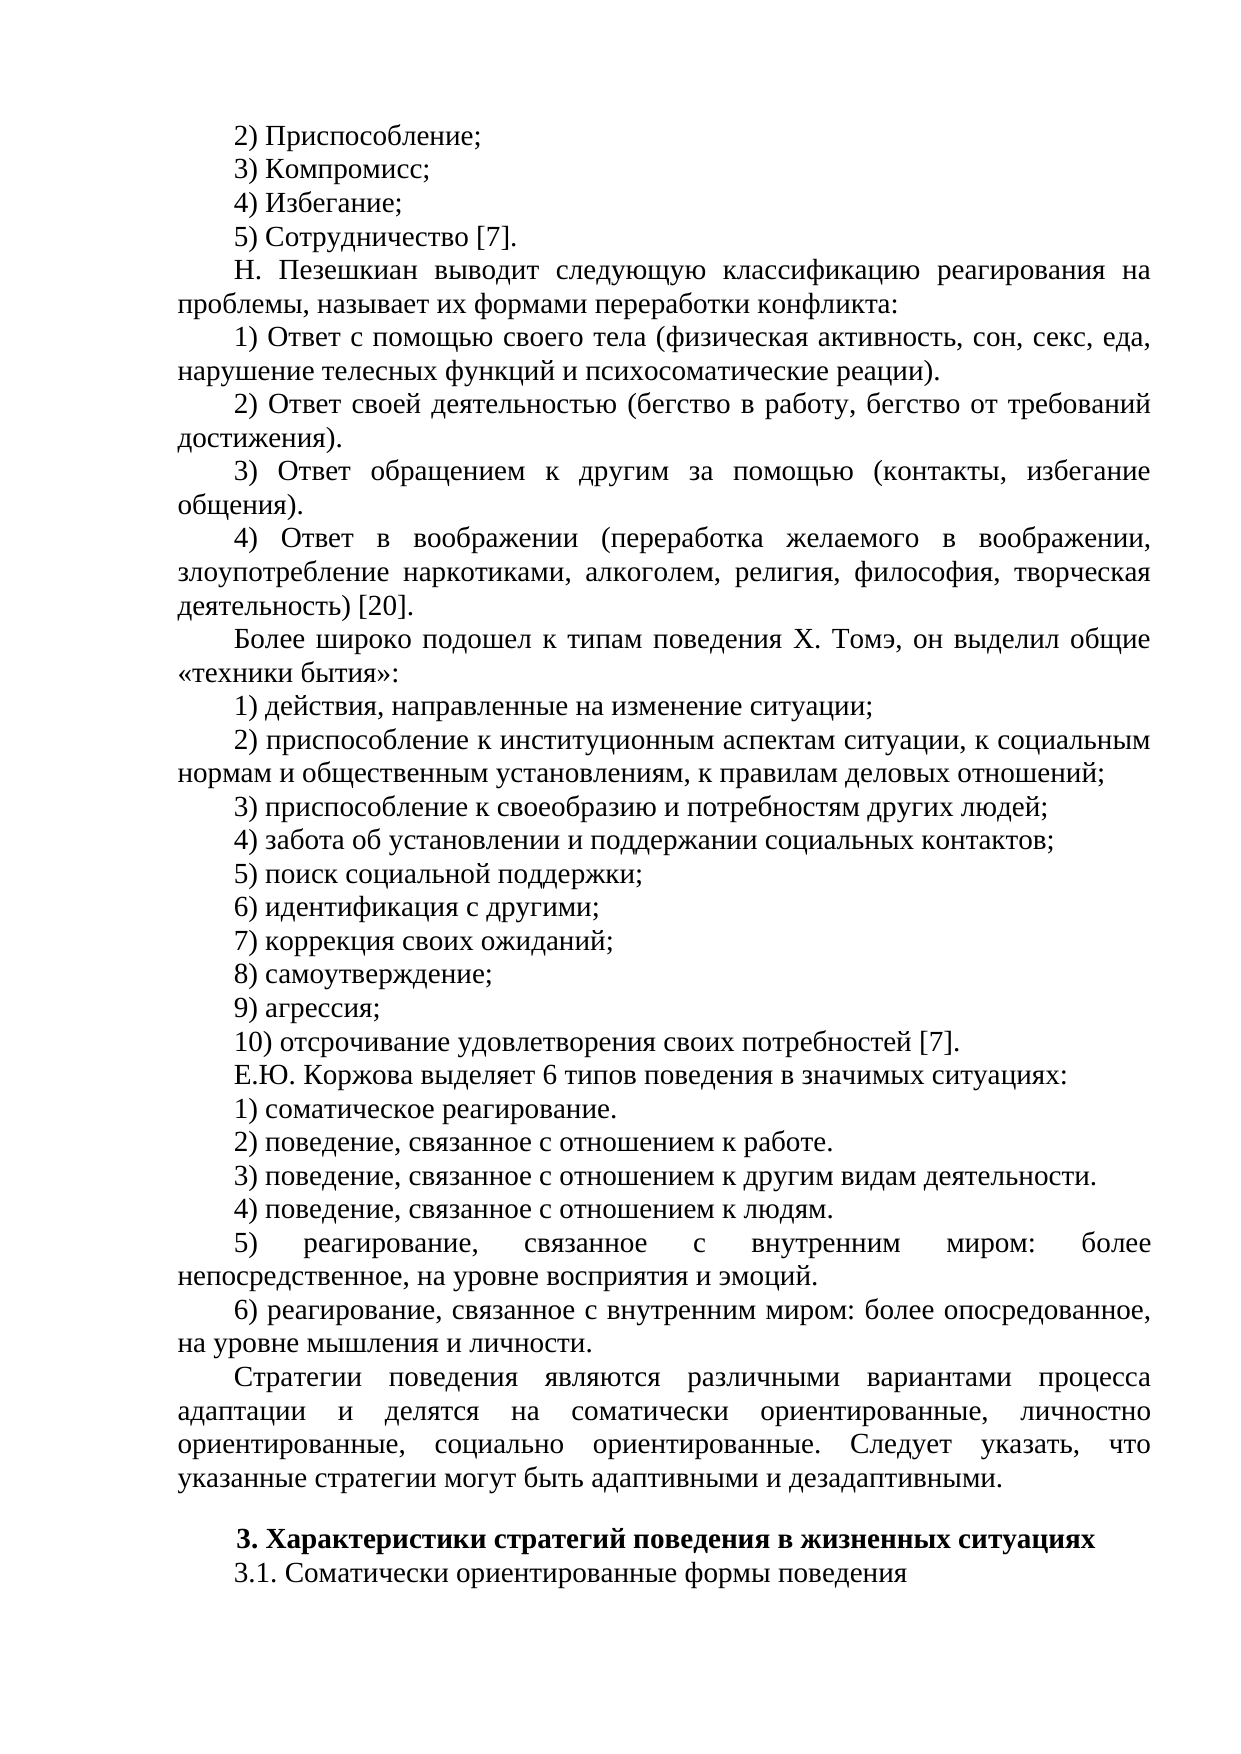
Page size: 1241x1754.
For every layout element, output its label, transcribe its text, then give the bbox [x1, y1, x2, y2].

text Более широко подошел к типам поведения Х. Томэ, он выделил общие «техники бытия»: [177, 621, 1152, 688]
text 3) Компромисс; [177, 152, 1152, 185]
text 2) Приспособление; [177, 118, 1152, 152]
text 3) поведение, связанное с отношением к другим видам деятельности. [177, 1158, 1152, 1191]
text 2) Ответ своей деятельностью (бегство в работу, бегство от требований достижения). [177, 386, 1152, 453]
text 4) поведение, связанное с отношением к людям. [177, 1191, 1152, 1225]
text 5) реагирование, связанное с внутренним миром: более непосредственное, на уровне восприятия и эмоций. [177, 1225, 1152, 1292]
text Н. Пезешкиан выводит следующую классификацию реагирования на проблемы, называет их формами переработки конфликта: [177, 252, 1152, 319]
text 8) самоутверждение; [177, 957, 1152, 990]
text 3. Характеристики стратегий поведения в жизненных ситуациях [236, 1521, 1152, 1555]
text 2) поведение, связанное с отношением к работе. [177, 1124, 1152, 1158]
text 3) Ответ обращением к другим за помощью (контакты, избегание общения). [177, 453, 1152, 521]
text 4) забота об установлении и поддержании социальных контактов; [177, 822, 1152, 856]
text 5) поиск социальной поддержки; [177, 856, 1152, 889]
text 1) соматическое реагирование. [177, 1091, 1152, 1124]
text 2) приспособление к институционным аспектам ситуации, к социальным нормам и общественным установлениям, к правилам деловых отношений; [177, 722, 1152, 789]
text 3.1. Соматически ориентированные формы поведения [177, 1555, 1152, 1588]
text 4) Ответ в воображении (переработка желаемого в воображении, злоупотребление наркотиками, алкоголем, религия, философия, творческая деятельность) [20]. [177, 521, 1152, 621]
text 9) агрессия; [177, 990, 1152, 1024]
text 3) приспособление к своеобразию и потребностям других людей; [177, 789, 1152, 822]
text 6) реагирование, связанное с внутренним миром: более опосредованное, на уровне мышления и личности. [177, 1292, 1152, 1359]
text Стратегии поведения являются различными вариантами процесса адаптации и делятся на соматически ориентированные, личностно ориентированные, социально ориентированные. Следует указать, что указанные стратегии могут быть адаптивными и дезадаптивными. [177, 1359, 1152, 1493]
text Е.Ю. Коржова выделяет 6 типов поведения в значимых ситуациях: [177, 1057, 1152, 1091]
text 5) Сотрудничество [7]. [177, 219, 1152, 252]
text 6) идентификация с другими; [177, 889, 1152, 923]
text 4) Избегание; [177, 185, 1152, 219]
text 10) отсрочивание удовлетворения своих потребностей [7]. [177, 1024, 1152, 1057]
text 7) коррекция своих ожиданий; [177, 923, 1152, 957]
text 1) Ответ с помощью своего тела (физическая активность, сон, секс, еда, нарушение телесных функций и психосоматические реации). [177, 319, 1152, 386]
text 1) действия, направленные на изменение ситуации; [177, 688, 1152, 722]
